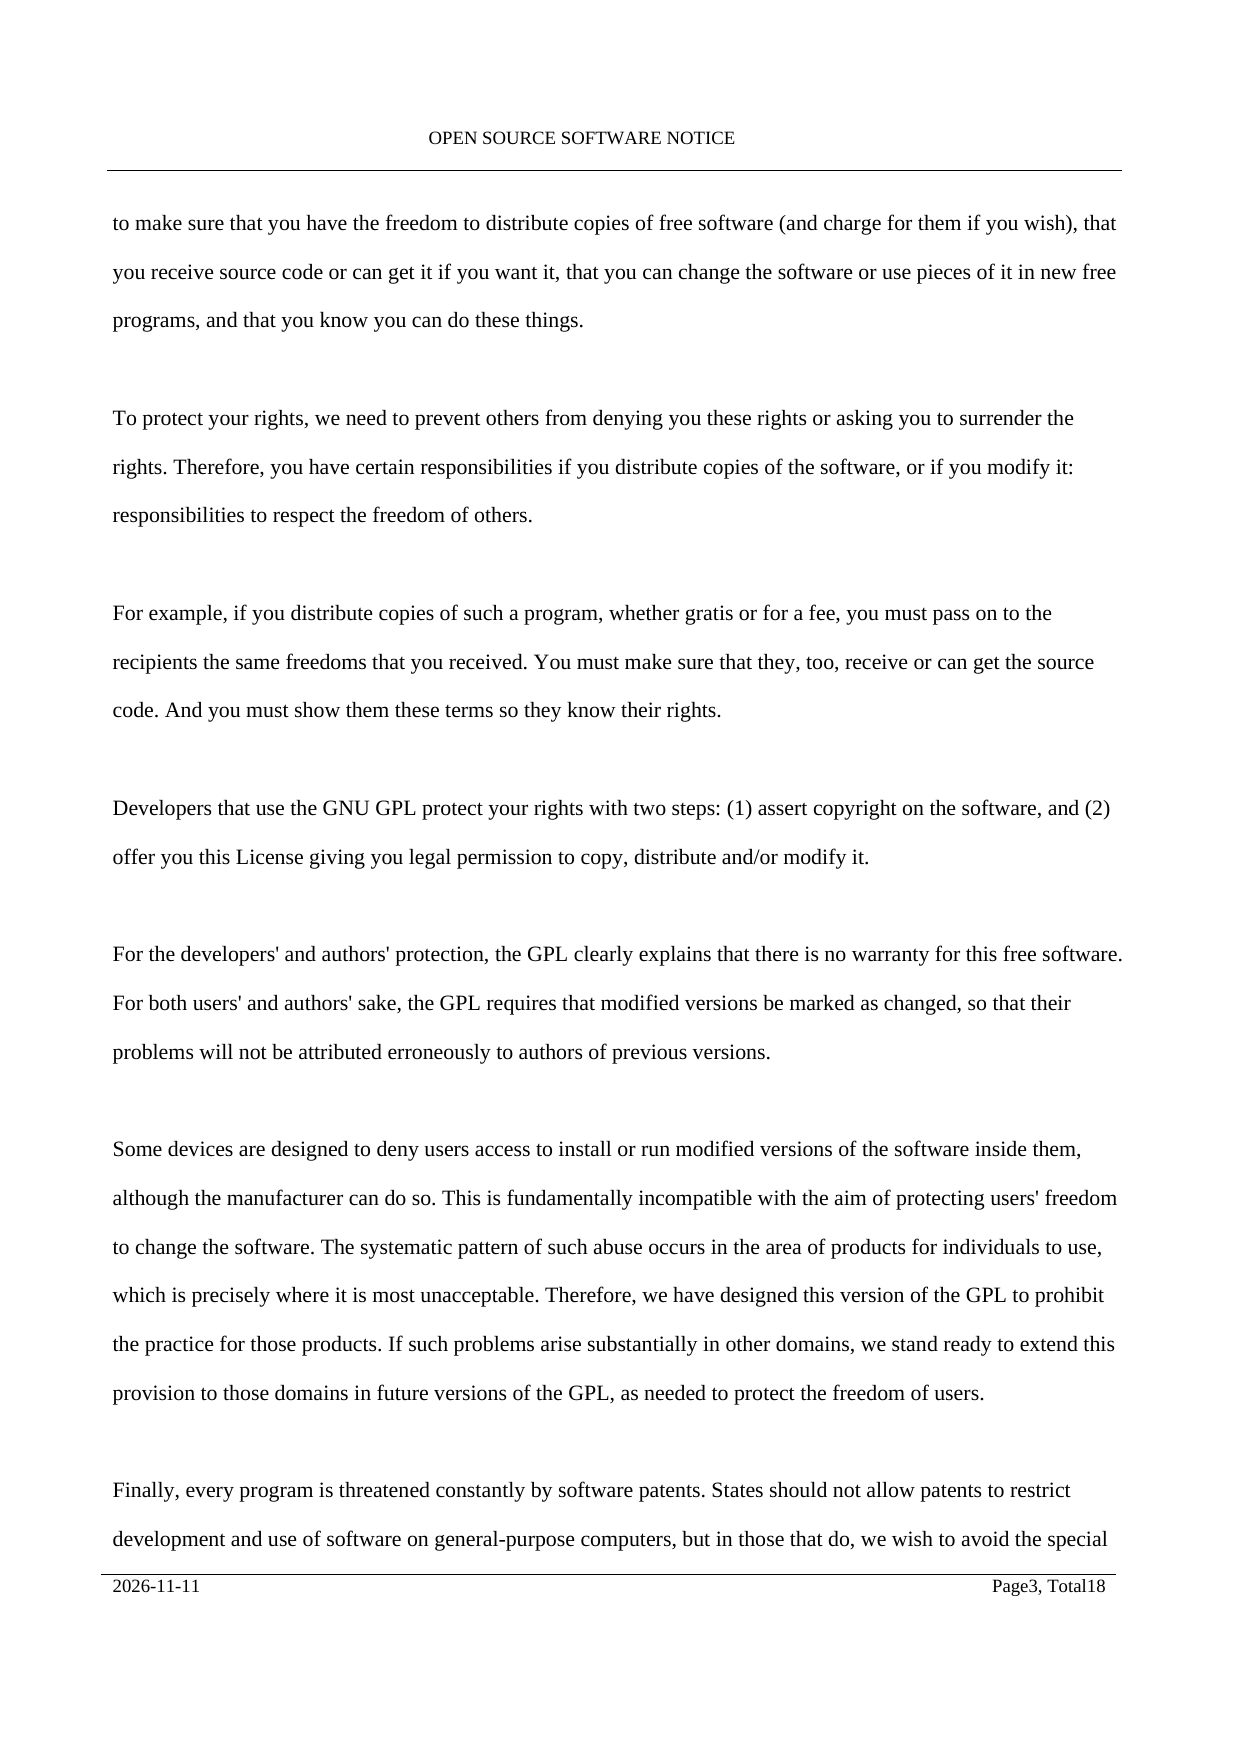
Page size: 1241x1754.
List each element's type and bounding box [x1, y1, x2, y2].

text [112, 206, 1128, 1555]
